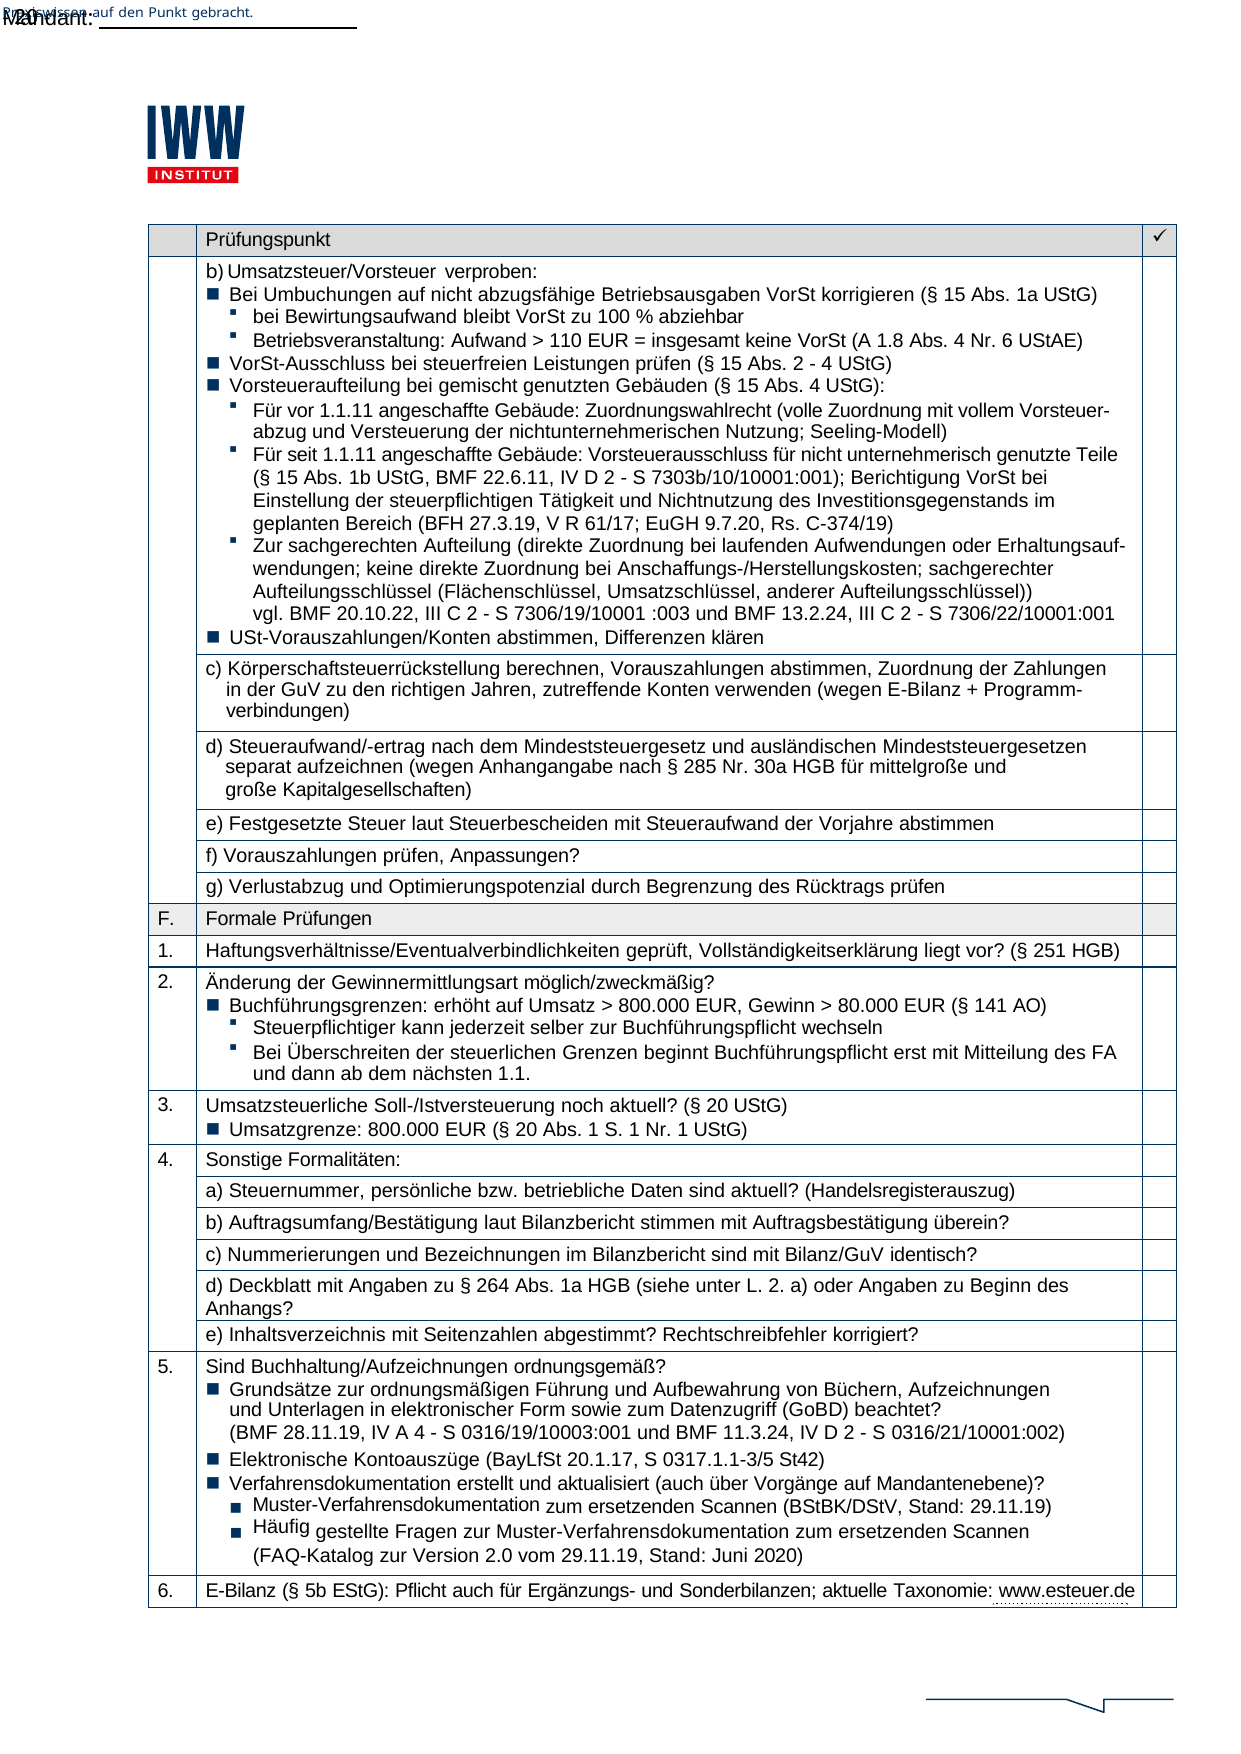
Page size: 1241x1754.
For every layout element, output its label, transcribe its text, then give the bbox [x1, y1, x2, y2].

table_cell [1143, 1240, 1176, 1270]
table_cell 2. [149, 968, 196, 1089]
table_cell [1143, 1177, 1176, 1207]
table_cell Änderung der Gewinnermittlungsart möglich/zweckmäßig? Buchführungsgrenzen: erhöht auf Umsatz > 800.000 EUR, Gewinn > 80.000 EUR (§ 141 AO) Steuerpflichtiger kann jederzeit selber zur Buchführungspflicht wechseln Bei Überschreiten der steuerlichen Grenzen beginnt Buchführungspflicht erst mit Mitteilung des FA und dann ab dem nächsten 1.1. [197, 968, 1142, 1089]
table_cell [1143, 968, 1176, 1089]
table_cell [1143, 1091, 1176, 1144]
table_cell [1143, 257, 1176, 654]
table_cell a) Steuernummer, persönliche bzw. betriebliche Daten sind aktuell? (Handelsregisterauszug) [197, 1177, 1142, 1207]
table_cell [1143, 1352, 1176, 1575]
table_cell 6. [149, 1576, 196, 1607]
table_cell [1143, 810, 1176, 840]
table_header [149, 225, 196, 256]
table_cell [1143, 1321, 1176, 1351]
table_cell d) Steueraufwand/-ertrag nach dem Mindeststeuergesetz und ausländischen Mindeststeuergesetzen separat aufzeichnen (wegen Anhangangabe nach § 285 Nr. 30a HGB für mittelgroße und große Kapitalgesellschaften) [197, 732, 1142, 808]
table_cell [1143, 732, 1176, 808]
table_cell [1143, 1145, 1176, 1176]
table_cell c) Körperschaftsteuerrückstellung berechnen, Vorauszahlungen abstimmen, Zuordnung der Zahlungen in der GuV zu den richtigen Jahren, zutreffende Konten verwenden (wegen E-Bilanz + Programm- verbindungen) [197, 655, 1142, 731]
table_cell 5. [149, 1352, 196, 1575]
table_cell Formale Prüfungen [197, 904, 1142, 935]
table_cell [1143, 873, 1176, 903]
table_cell [1143, 841, 1176, 872]
table_cell c) Nummerierungen und Bezeichnungen im Bilanzbericht sind mit Bilanz/GuV identisch? [197, 1240, 1142, 1270]
table_cell [1143, 936, 1176, 966]
table_cell Sonstige Formalitäten: [197, 1145, 1142, 1176]
table_cell [1143, 904, 1176, 935]
table_cell F. [149, 904, 196, 935]
table_cell 1. [149, 936, 196, 966]
table_cell Umsatzsteuerliche Soll-/Istversteuerung noch aktuell? (§ 20 UStG) Umsatzgrenze: 800.000 EUR (§ 20 Abs. 1 S. 1 Nr. 1 UStG) [197, 1091, 1142, 1144]
table_cell [1143, 1271, 1176, 1319]
table_cell f) Vorauszahlungen prüfen, Anpassungen? [197, 841, 1142, 872]
table_cell E-Bilanz (§ 5b EStG): Pflicht auch für Ergänzungs- und Sonderbilanzen; aktuelle Taxonomie: www.esteuer.de [197, 1576, 1142, 1607]
table_cell [1143, 1576, 1176, 1607]
table_cell g) Verlustabzug und Optimierungspotenzial durch Begrenzung des Rücktrags prüfen [197, 873, 1142, 903]
table_cell e) Festgesetzte Steuer laut Steuerbescheiden mit Steueraufwand der Vorjahre abstimmen [197, 810, 1142, 840]
table_cell Sind Buchhaltung/Aufzeichnungen ordnungsgemäß? Grundsätze zur ordnungsmäßigen Führung und Aufbewahrung von Büchern, Aufzeichnungen und Unterlagen in elektronischer Form sowie zum Datenzugriff (GoBD) beachtet? (BMF 28.11.19, IV A 4 - S 0316/19/10003:001 und BMF 11.3.24, IV D 2 - S 0316/21/10001:002) Elektronische Kontoauszüge (BayLfSt 20.1.17, S 0317.1.1-3/5 St42) Verfahrensdokumentation erstellt und aktualisiert (auch über Vorgänge auf Mandantenebene)? Muster-Verfahrensdokumentation zum ersetzenden Scannen (BStBK/DStV, Stand: 29.11.19) Häufig gestellte Fragen zur Muster-Verfahrensdokumentation zum ersetzenden Scannen (FAQ-Katalog zur Version 2.0 vom 29.11.19, Stand: Juni 2020) [197, 1352, 1142, 1575]
table_header Prüfungspunkt [197, 225, 1142, 256]
table_cell [1143, 655, 1176, 731]
table_cell e) Inhaltsverzeichnis mit Seitenzahlen abgestimmt? Rechtschreibfehler korrigiert? [197, 1321, 1142, 1351]
table_cell 4. [149, 1145, 196, 1351]
table_cell 3. [149, 1091, 196, 1144]
table_cell Umsatzsteuer/Vorsteuer verproben: Bei Umbuchungen auf nicht abzugsfähige Betriebsausgaben VorSt korrigieren (§ 15 Abs. 1a UStG) bei Bewirtungsaufwand bleibt VorSt zu 100 % abziehbar Betriebsveranstaltung: Aufwand > 110 EUR = insgesamt keine VorSt (A 1.8 Abs. 4 Nr. 6 UStAE) VorSt-Ausschluss bei steuerfreien Leistungen prüfen (§ 15 Abs. 2 - 4 UStG) Vorsteueraufteilung bei gemischt genutzten Gebäuden (§ 15 Abs. 4 UStG): Für vor 1.1.11 angeschaffte Gebäude: Zuordnungswahlrecht (volle Zuordnung mit vollem Vorsteuer- abzug und Versteuerung der nichtunternehmerischen Nutzung; Seeling-Modell) Für seit 1.1.11 angeschaffte Gebäude: Vorsteuerausschluss für nicht unternehmerisch genutzte Teile (§ 15 Abs. 1b UStG, BMF 22.6.11, IV D 2 - S 7303b/10/10001:001); Berichtigung VorSt bei Einstellung der steuerpflichtigen Tätigkeit und Nichtnutzung des Investitionsgegenstands im geplanten Bereich (BFH 27.3.19, V R 61/17; EuGH 9.7.20, Rs. C-374/19) Zur sachgerechten Aufteilung (direkte Zuordnung bei laufenden Aufwendungen oder Erhaltungsauf- wendungen; keine direkte Zuordnung bei Anschaffungs-/Herstellungskosten; sachgerechter Aufteilungsschlüssel (Flächenschlüssel, Umsatzschlüssel, anderer Aufteilungsschlüssel)) vgl. BMF 20.10.22, III C 2 - S 7306/19/10001 :003 und BMF 13.2.24, III C 2 - S 7306/22/10001:001 USt-Vorauszahlungen/Konten abstimmen, Differenzen klären [197, 257, 1142, 654]
table_cell d) Deckblatt mit Angaben zu § 264 Abs. 1a HGB (siehe unter L. 2. a) oder Angaben zu Beginn des Anhangs? [197, 1271, 1142, 1319]
table_header [1143, 225, 1176, 256]
table_cell b) Auftragsumfang/Bestätigung laut Bilanzbericht stimmen mit Auftragsbestätigung überein? [197, 1208, 1142, 1239]
table_cell [149, 257, 196, 903]
table_cell Haftungsverhältnisse/Eventualverbindlichkeiten geprüft, Vollständigkeitserklärung liegt vor? (§ 251 HGB) [197, 936, 1142, 966]
table_cell [1143, 1208, 1176, 1239]
